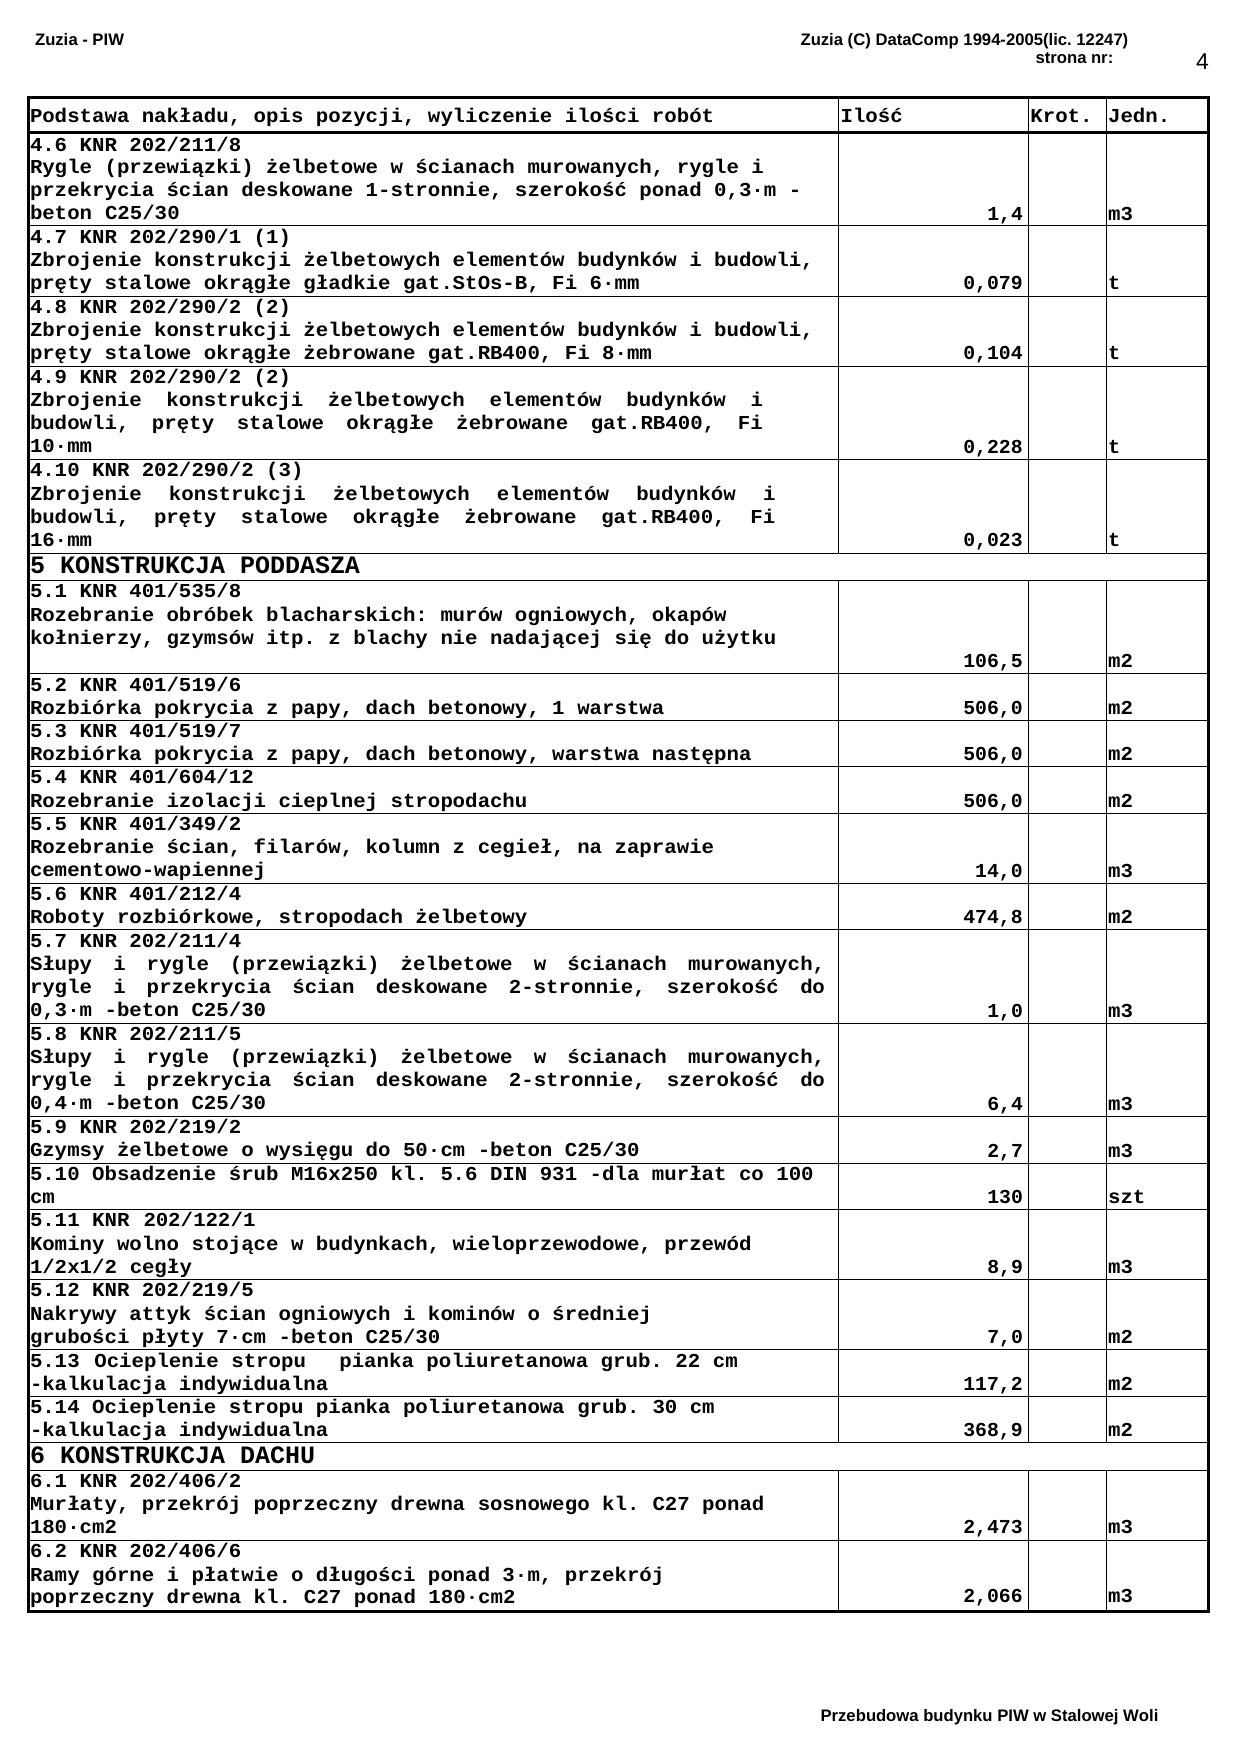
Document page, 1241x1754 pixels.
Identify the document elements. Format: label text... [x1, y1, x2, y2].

table_cell m3 [1107, 134, 1207, 225]
table_cell 14,0 [839, 814, 1028, 883]
table_cell [1029, 1024, 1106, 1116]
table_cell m2 [1107, 674, 1207, 720]
table_cell [1029, 674, 1106, 720]
table_cell 7,0 [839, 1280, 1028, 1349]
table_cell [1029, 767, 1106, 813]
table_cell t [1107, 460, 1207, 552]
table_cell [1029, 367, 1106, 459]
table_cell [1029, 814, 1106, 883]
table_cell m2 [1107, 1397, 1207, 1442]
table_cell 5.5 KNR 401/349/2 Rozebranie ścian, filarów, kolumn z cegieł, na zaprawie cementowo-wapiennej [30, 814, 838, 883]
table_cell 6 KONSTRUKCJA DACHU [30, 1443, 1207, 1469]
table_cell 6.1 KNR 202/406/2 Murłaty, przekrój poprzeczny drewna sosnowego kl. C27 ponad 180·cm2 [30, 1471, 838, 1540]
table_cell [1029, 1397, 1106, 1442]
table_cell [1029, 721, 1106, 766]
table_cell 8,9 [839, 1210, 1028, 1279]
table_cell m2 [1107, 1350, 1207, 1396]
table_cell [1029, 1280, 1106, 1349]
table_cell 5.6 KNR 401/212/4 Roboty rozbiórkowe, stropodach żelbetowy [30, 884, 838, 929]
table_cell m2 [1107, 721, 1207, 766]
table_cell [1029, 226, 1106, 296]
table_cell 4.7 KNR 202/290/1 (1) Zbrojenie konstrukcji żelbetowych elementów budynków i budowli, pręty stalowe okrągłe gładkie gat.StOs-B, Fi 6·mm [30, 226, 838, 296]
table_cell 1,4 [839, 134, 1028, 225]
table_cell m3 [1107, 814, 1207, 883]
table_cell 506,0 [839, 721, 1028, 766]
table_cell 5.13 Ocieplenie stropu pianka poliuretanowa grub. 22 cm -kalkulacja indywidualna [30, 1350, 838, 1396]
table_cell m3 [1107, 1471, 1207, 1540]
table_cell t [1107, 367, 1207, 459]
table_cell 5.8 KNR 202/211/5 Słupy i rygle (przewiązki) żelbetowe w ścianach murowanych, rygle i przekrycia ścian deskowane 2-stronnie, szerokość do 0,4·m -beton C25/30 [30, 1024, 838, 1116]
table_cell 4.10 KNR 202/290/2 (3) Zbrojenie konstrukcji żelbetowych elementów budynków i budowli, pręty stalowe okrągłe żebrowane gat.RB400, Fi 16·mm [30, 460, 838, 552]
table_header Ilość [839, 99, 1028, 131]
table_cell 368,9 [839, 1397, 1028, 1442]
table_header Jedn. [1107, 99, 1207, 131]
table_cell 5.3 KNR 401/519/7 Rozbiórka pokrycia z papy, dach betonowy, warstwa następna [30, 721, 838, 766]
table_cell [1029, 1117, 1106, 1163]
table_cell 6,4 [839, 1024, 1028, 1116]
table_cell 4.8 KNR 202/290/2 (2) Zbrojenie konstrukcji żelbetowych elementów budynków i budowli, pręty stalowe okrągłe żebrowane gat.RB400, Fi 8·mm [30, 297, 838, 366]
table_cell [1029, 460, 1106, 552]
table_cell 5.2 KNR 401/519/6 Rozbiórka pokrycia z papy, dach betonowy, 1 warstwa [30, 674, 838, 720]
table_header Krot. [1029, 99, 1106, 131]
table_cell 4.9 KNR 202/290/2 (2) Zbrojenie konstrukcji żelbetowych elementów budynków i budowli, pręty stalowe okrągłe żebrowane gat.RB400, Fi 10·mm [30, 367, 838, 459]
table_cell [1029, 297, 1106, 366]
table_cell t [1107, 226, 1207, 296]
table_cell m3 [1107, 1210, 1207, 1279]
table_cell 506,0 [839, 767, 1028, 813]
table_cell 0,104 [839, 297, 1028, 366]
table_cell m3 [1107, 1024, 1207, 1116]
table_cell 5.14 Ocieplenie stropu pianka poliuretanowa grub. 30 cm -kalkulacja indywidualna [30, 1397, 838, 1442]
table_cell [1029, 134, 1106, 225]
table_cell m2 [1107, 581, 1207, 673]
table_cell 5.7 KNR 202/211/4 Słupy i rygle (przewiązki) żelbetowe w ścianach murowanych, rygle i przekrycia ścian deskowane 2-stronnie, szerokość do 0,3·m -beton C25/30 [30, 930, 838, 1023]
table_cell m3 [1107, 930, 1207, 1023]
table_cell [1029, 1350, 1106, 1396]
table_cell 5.9 KNR 202/219/2 Gzymsy żelbetowe o wysięgu do 50·cm -beton C25/30 [30, 1117, 838, 1163]
table_cell 5 KONSTRUKCJA PODDASZA [30, 554, 1207, 580]
table_cell m2 [1107, 1280, 1207, 1349]
table_cell 5.12 KNR 202/219/5 Nakrywy attyk ścian ogniowych i kominów o średniej grubości płyty 7·cm -beton C25/30 [30, 1280, 838, 1349]
table_cell 2,473 [839, 1471, 1028, 1540]
table_cell 2,7 [839, 1117, 1028, 1163]
table_cell [1029, 884, 1106, 929]
table_cell m2 [1107, 884, 1207, 929]
table_cell 1,0 [839, 930, 1028, 1023]
table_cell t [1107, 297, 1207, 366]
table_cell 0,023 [839, 460, 1028, 552]
table_cell 130 [839, 1164, 1028, 1209]
table_cell [1029, 1210, 1106, 1279]
table_cell 5.1 KNR 401/535/8 Rozebranie obróbek blacharskich: murów ogniowych, okapów kołnierzy, gzymsów itp. z blachy nie nadającej się do użytku [30, 581, 838, 673]
table_header Podstawa nakładu, opis pozycji, wyliczenie ilości robót [30, 99, 838, 131]
table_cell 2,066 [839, 1541, 1028, 1610]
table_cell 474,8 [839, 884, 1028, 929]
table_cell 5.4 KNR 401/604/12 Rozebranie izolacji cieplnej stropodachu [30, 767, 838, 813]
table_cell 6.2 KNR 202/406/6 Ramy górne i płatwie o długości ponad 3·m, przekrój poprzeczny drewna kl. C27 ponad 180·cm2 [30, 1541, 838, 1610]
table_cell [1029, 1541, 1106, 1610]
table_cell [1029, 1164, 1106, 1209]
table_cell 0,228 [839, 367, 1028, 459]
table_cell 117,2 [839, 1350, 1028, 1396]
table_cell 4.6 KNR 202/211/8 Rygle (przewiązki) żelbetowe w ścianach murowanych, rygle i przekrycia ścian deskowane 1-stronnie, szerokość ponad 0,3·m -beton C25/30 [30, 134, 838, 225]
table_cell m3 [1107, 1117, 1207, 1163]
table_cell szt [1107, 1164, 1207, 1209]
table_cell m3 [1107, 1541, 1207, 1610]
table_cell 5.10 Obsadzenie śrub M16x250 kl. 5.6 DIN 931 -dla murłat co 100 cm [30, 1164, 838, 1209]
table_cell 5.11 KNR 202/122/1 Kominy wolno stojące w budynkach, wieloprzewodowe, przewód 1/2x1/2 cegły [30, 1210, 838, 1279]
table_cell [1029, 930, 1106, 1023]
table_cell [1029, 1471, 1106, 1540]
table_cell 506,0 [839, 674, 1028, 720]
table_cell m2 [1107, 767, 1207, 813]
table_cell 106,5 [839, 581, 1028, 673]
table_cell [1029, 581, 1106, 673]
table_cell 0,079 [839, 226, 1028, 296]
